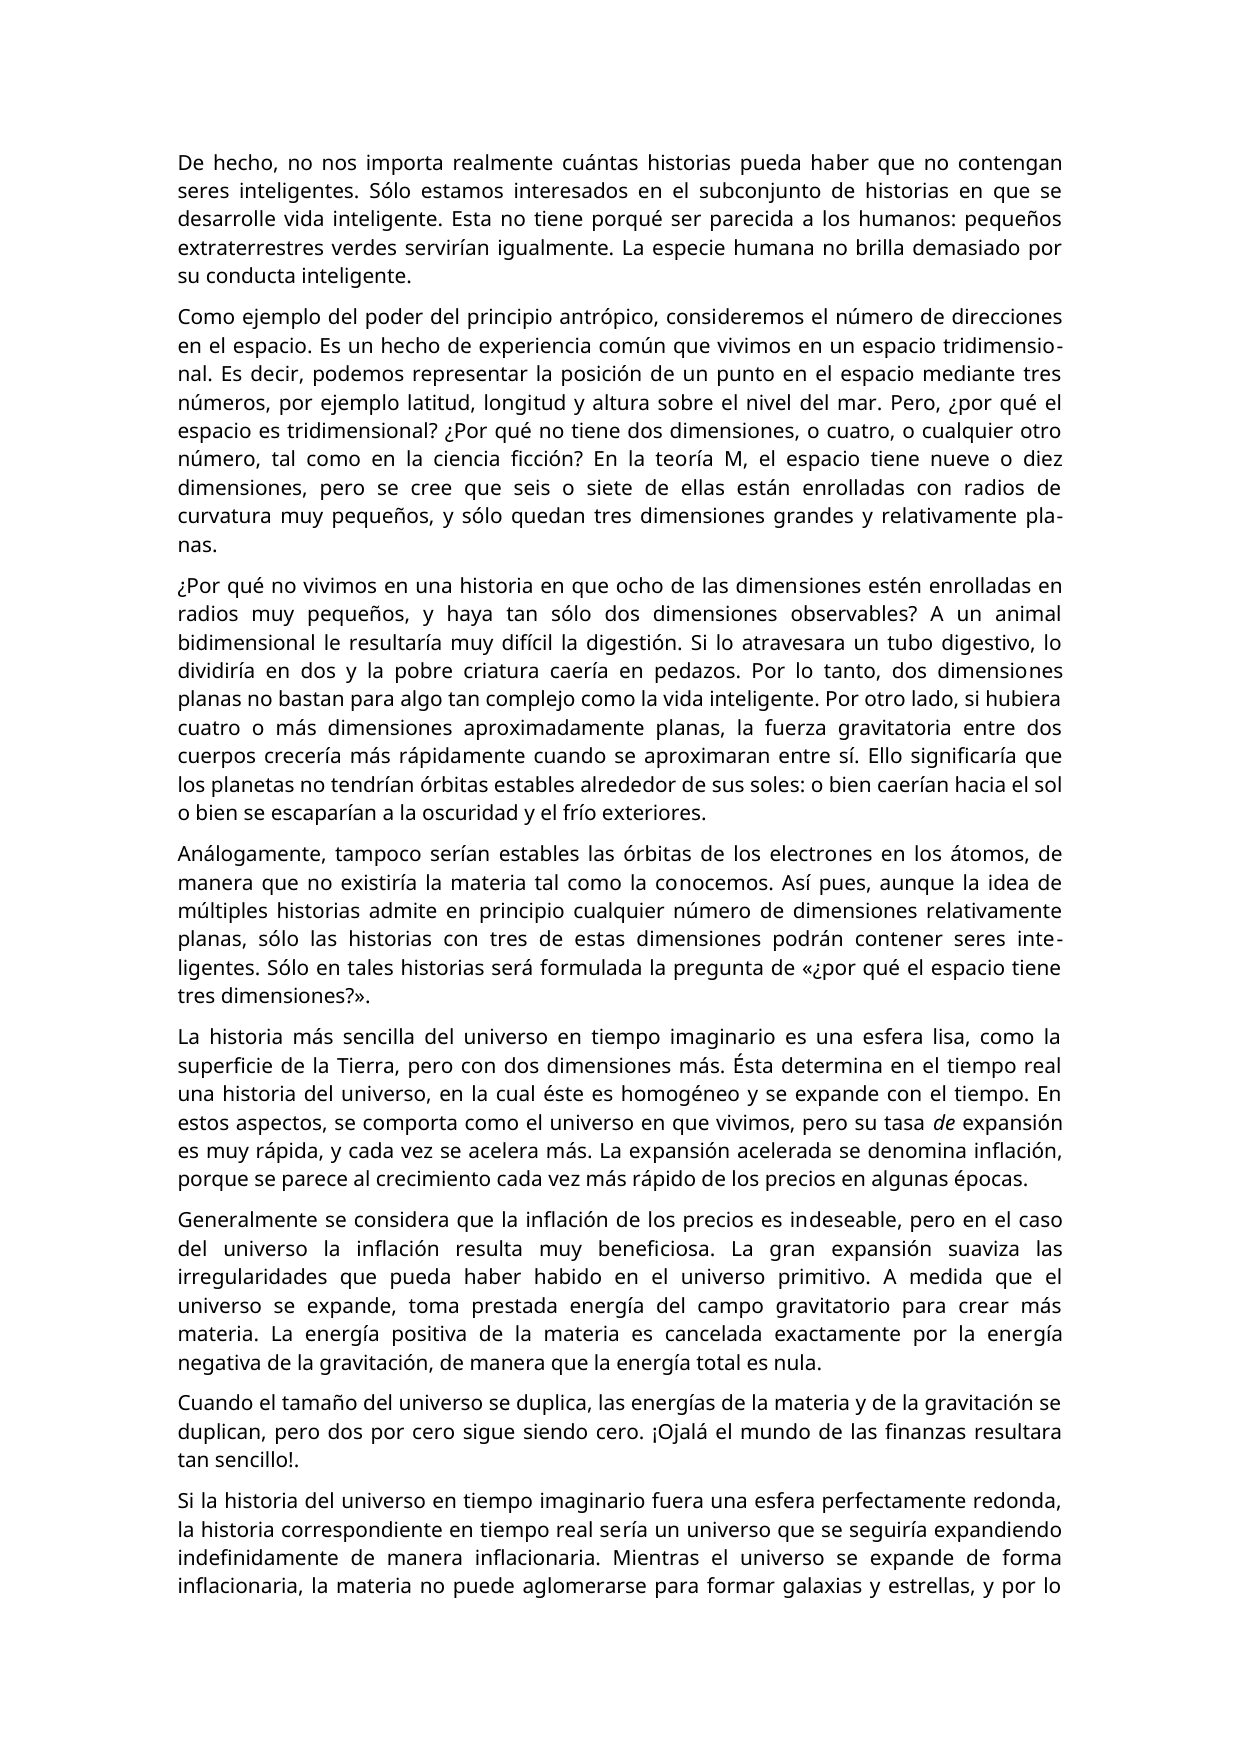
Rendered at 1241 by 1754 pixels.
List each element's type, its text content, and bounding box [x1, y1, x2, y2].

text De hecho, no nos importa realmente cuántas historias pueda haber que no contengan seres inteligentes. Sólo estamos interesados en el subconjunto de historias en que se desarrolle vida inteligente. Esta no tiene porqué ser parecida a los humanos: pequeños extraterrestres verdes servirían igualmente. La especie humana no brilla demasiado por su conducta inteligente. [177, 148, 1063, 290]
text Análogamente, tampoco serían estables las órbitas de los electrones en los átomos, de manera que no existiría la materia tal como la conocemos. Así pues, aunque la idea de múltiples historias admite en principio cualquier número de dimensiones relativamente planas, sólo las historias con tres de estas dimensiones podrán contener seres inteligentes. Sólo en tales historias será formulada la pregunta de «¿por qué el espacio tiene tres dimensiones?». [177, 839, 1063, 1010]
text ¿Por qué no vivimos en una historia en que ocho de las dimensiones estén enrolladas en radios muy pequeños, y haya tan sólo dos dimensiones observables? A un animal bidimensional le resultaría muy difícil la digestión. Si lo atravesara un tubo digestivo, lo dividiría en dos y la pobre criatura caería en pedazos. Por lo tanto, dos dimensiones planas no bastan para algo tan complejo como la vida inteligente. Por otro lado, si hubiera cuatro o más dimensiones aproximadamente planas, la fuerza gravitatoria entre dos cuerpos crecería más rápidamente cuando se aproximaran entre sí. Ello significaría que los planetas no tendrían órbitas estables alrededor de sus soles: o bien caerían hacia el sol o bien se escaparían a la oscuridad y el frío exteriores. [177, 571, 1063, 827]
text La historia más sencilla del universo en tiempo imaginario es una esfera lisa, como la superficie de la Tierra, pero con dos dimensiones más. Ésta determina en el tiempo real una historia del universo, en la cual éste es homogéneo y se expande con el tiempo. En estos aspectos, se comporta como el universo en que vivimos, pero su tasa de expansión es muy rápida, y cada vez se acelera más. La expansión acelerada se denomina inflación, porque se parece al crecimiento cada vez más rápido de los precios en algunas épocas. [177, 1022, 1063, 1193]
text Como ejemplo del poder del principio antrópico, consideremos el número de direcciones en el espacio. Es un hecho de experiencia común que vivimos en un espacio tridimensional. Es decir, podemos representar la posición de un punto en el espacio mediante tres números, por ejemplo latitud, longitud y altura sobre el nivel del mar. Pero, ¿por qué el espacio es tridimensional? ¿Por qué no tiene dos dimensiones, o cuatro, o cualquier otro número, tal como en la ciencia ficción? En la teoría M, el espacio tiene nueve o diez dimensiones, pero se cree que seis o siete de ellas están enrolladas con radios de curvatura muy pequeños, y sólo quedan tres dimensiones grandes y relativamente planas. [177, 302, 1063, 558]
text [177, 1486, 1063, 1600]
text Cuando el tamaño del universo se duplica, las energías de la materia y de la gravitación se duplican, pero dos por cero sigue siendo cero. ¡Ojalá el mundo de las finanzas resultara tan sencillo!. [177, 1388, 1063, 1474]
text Generalmente se considera que la inflación de los precios es indeseable, pero en el caso del universo la inflación resulta muy beneficiosa. La gran expansión suaviza las irregularidades que pueda haber habido en el universo primitivo. A medida que el universo se expande, toma prestada energía del campo gravitatorio para crear más materia. La energía positiva de la materia es cancelada exactamente por la energía negativa de la gravitación, de manera que la energía total es nula. [177, 1205, 1063, 1376]
